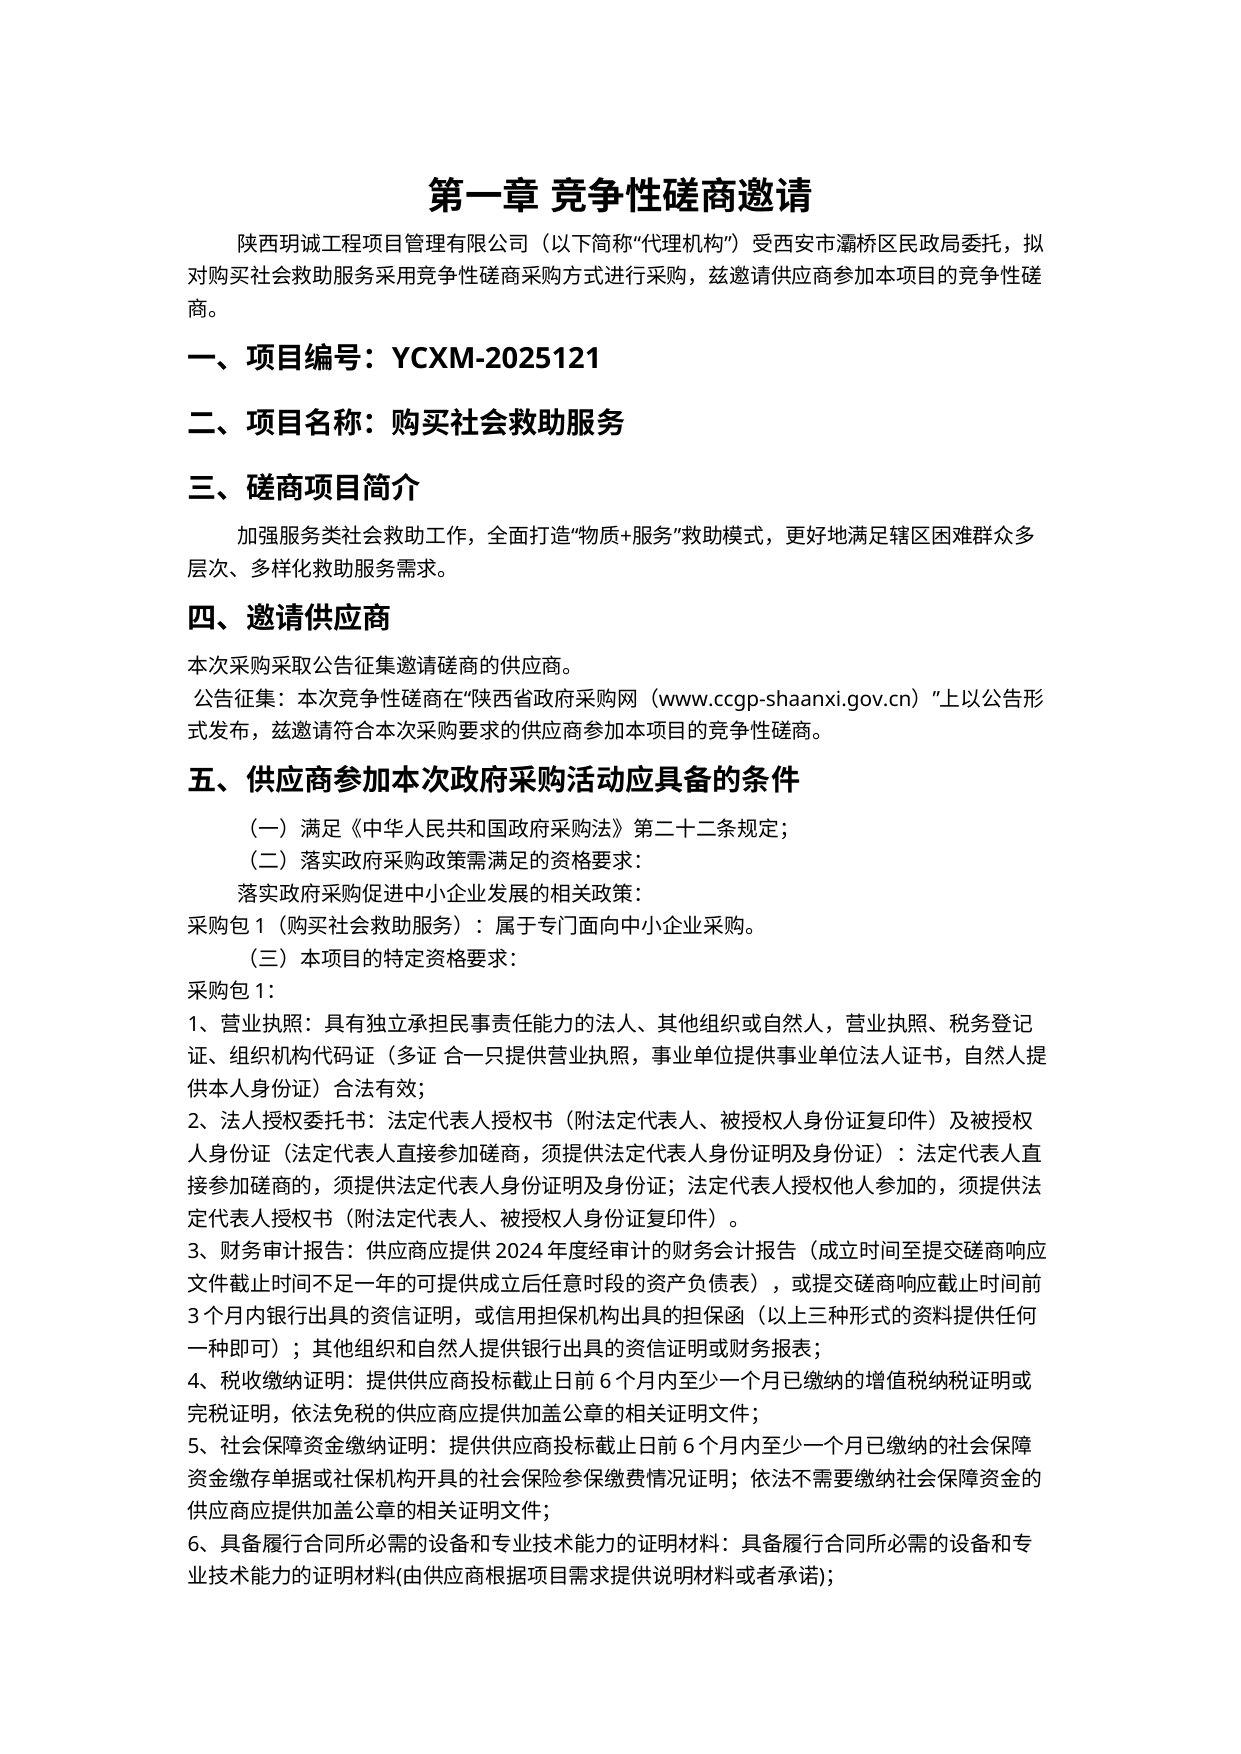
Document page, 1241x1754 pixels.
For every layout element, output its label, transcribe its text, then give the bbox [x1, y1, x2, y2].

text 加强服务类社会救助工作，全面打造“物质+服务”救助模式，更好地满足辖区困难群众多层次、多样化救助服务需求。 [187, 519, 1053, 584]
text （一）满足《中华人民共和国政府采购法》第二十二条规定； [187, 812, 1053, 844]
text 6、具备履行合同所必需的设备和专业技术能力的证明材料：具备履行合同所必需的设备和专业技术能力的证明材料(由供应商根据项目需求提供说明材料或者承诺)； [187, 1527, 1053, 1592]
text 第一章 竞争性磋商邀请 [187, 162, 1053, 227]
text 本次采购采取公告征集邀请磋商的供应商。 [187, 649, 1053, 682]
text 3、财务审计报告：供应商应提供2024年度经审计的财务会计报告（成立时间至提交磋商响应文件截止时间不足一年的可提供成立后任意时段的资产负债表），或提交磋商响应截止时间前3个月内银行出具的资信证明，或信用担保机构出具的担保函（以上三种形式的资料提供任何一种即可）；其他组织和自然人提供银行出具的资信证明或财务报表； [187, 1234, 1053, 1364]
text 5、社会保障资金缴纳证明：提供供应商投标截止日前6个月内至少一个月已缴纳的社会保障资金缴存单据或社保机构开具的社会保险参保缴费情况证明；依法不需要缴纳社会保障资金的供应商应提供加盖公章的相关证明文件； [187, 1429, 1053, 1527]
text （三）本项目的特定资格要求： [187, 942, 1053, 974]
text 2、法人授权委托书：法定代表人授权书（附法定代表人、被授权人身份证复印件）及被授权人身份证（法定代表人直接参加磋商，须提供法定代表人身份证明及身份证）：法定代表人直接参加磋商的，须提供法定代表人身份证明及身份证；法定代表人授权他人参加的，须提供法定代表人授权书（附法定代表人、被授权人身份证复印件）。 [187, 1104, 1053, 1234]
text 落实政府采购促进中小企业发展的相关政策： [187, 877, 1053, 909]
text 二、项目名称：购买社会救助服务 [187, 389, 1053, 454]
text 四、邀请供应商 [187, 584, 1053, 649]
text （二）落实政府采购政策需满足的资格要求： [187, 844, 1053, 877]
text 公告征集：本次竞争性磋商在“陕西省政府采购网（www.ccgp-shaanxi.gov.cn）”上以公告形式发布，兹邀请符合本次采购要求的供应商参加本项目的竞争性磋商。 [187, 682, 1053, 747]
text 1、营业执照：具有独立承担民事责任能力的法人、其他组织或自然人，营业执照、税务登记证、组织机构代码证（多证 合一只提供营业执照，事业单位提供事业单位法人证书，自然人提供本人身份证）合法有效； [187, 1007, 1053, 1104]
text 五、供应商参加本次政府采购活动应具备的条件 [187, 747, 1053, 812]
text 采购包1： [187, 974, 1053, 1007]
text 一、项目编号：YCXM-2025121 [187, 324, 1053, 389]
text 采购包1（购买社会救助服务）：属于专门面向中小企业采购。 [187, 909, 1053, 942]
text 4、税收缴纳证明：提供供应商投标截止日前6个月内至少一个月已缴纳的增值税纳税证明或完税证明，依法免税的供应商应提供加盖公章的相关证明文件； [187, 1364, 1053, 1429]
text 陕西玥诚工程项目管理有限公司（以下简称“代理机构”）受西安市灞桥区民政局委托，拟对购买社会救助服务采用竞争性磋商采购方式进行采购，兹邀请供应商参加本项目的竞争性磋商。 [187, 227, 1053, 324]
text 三、磋商项目简介 [187, 454, 1053, 519]
